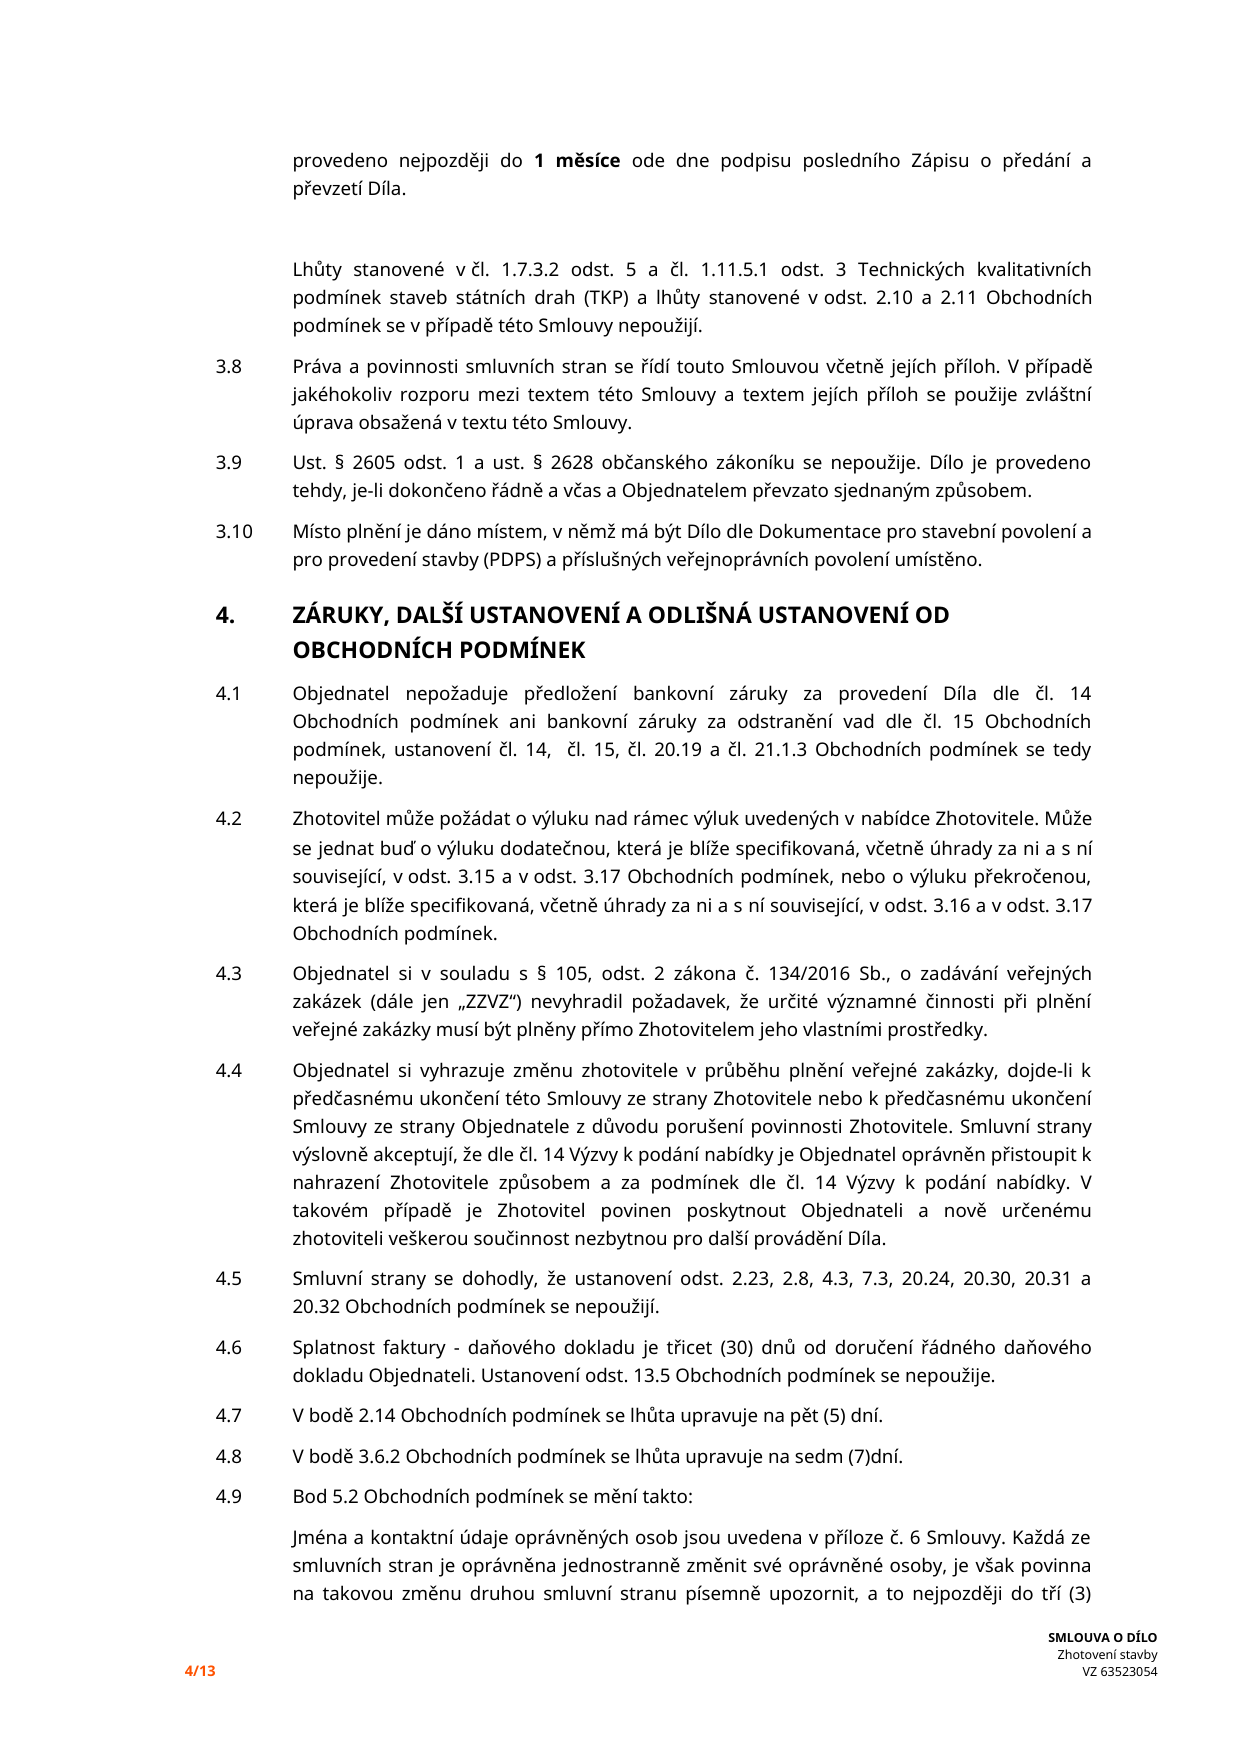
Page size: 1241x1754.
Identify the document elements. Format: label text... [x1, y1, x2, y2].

text Zhotovitel může požádat o výluku nad rámec výluk uvedených v nabídce Zhotovitele. Může se jednat buď o výluku dodatečnou, která je blíže specifikovaná, včetně úhrady za ni a s ní související, v odst. 3.15 a v odst. 3.17 Obchodních podmínek, nebo o výluku překročenou, která je blíže specifikovaná, včetně úhrady za ni a s ní související, v odst. 3.16 a v odst. 3.17 Obchodních podmínek. [216, 805, 1093, 945]
text Místo plnění je dáno místem, v němž má být Dílo dle Dokumentace pro stavební povolení a pro provedení stavby (PDPS) a příslušných veřejnoprávních povolení umístěno. [216, 518, 1093, 572]
text Objednatel si v souladu s § 105, odst. 2 zákona č. 134/2016 Sb., o zadávání veřejných zakázek (dále jen „ZZVZ“) nevyhradil požadavek, že určité významné činnosti při plnění veřejné zakázky musí být plněny přímo Zhotovitelem jeho vlastními prostředky. [216, 960, 1093, 1042]
text Objednatel nepožaduje předložení bankovní záruky za provedení Díla dle čl. 14 Obchodních podmínek ani bankovní záruky za odstranění vad dle čl. 15 Obchodních podmínek, ustanovení čl. 14, čl. 15, čl. 20.19 a čl. 21.1.3 Obchodních podmínek se tedy nepoužije. [216, 681, 1093, 790]
text ZÁRUKY, DALŠÍ USTANOVENÍ A ODLIŠNÁ USTANOVENÍ OD OBCHODNÍCH PODMÍNEK [216, 599, 1093, 665]
text Ust. § 2605 odst. 1 a ust. § 2628 občanského zákoníku se nepoužije. Dílo je provedeno tehdy, je-li dokončeno řádně a včas a Objednatelem převzato sjednaným způsobem. [216, 450, 1093, 503]
text Práva a povinnosti smluvních stran se řídí touto Smlouvou včetně jejích příloh. V případě jakéhokoliv rozporu mezi textem této Smlouvy a textem jejích příloh se použije zvláštní úprava obsažená v textu této Smlouvy. [216, 353, 1093, 435]
text V bodě 2.14 Obchodních podmínek se lhůta upravuje na pět (5) dní. [216, 1403, 1093, 1428]
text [292, 147, 1093, 201]
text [292, 1524, 1093, 1606]
text Bod 5.2 Obchodních podmínek se mění takto: [216, 1484, 1093, 1509]
text Smluvní strany se dohodly, že ustanovení odst. 2.23, 2.8, 4.3, 7.3, 20.24, 20.30, 20.31 a 20.32 Obchodních podmínek se nepoužijí. [216, 1266, 1093, 1319]
text Lhůty stanovené v čl. 1.7.3.2 odst. 5 a čl. 1.11.5.1 odst. 3 Technických kvalitativních podmínek staveb státních drah (TKP) a lhůty stanovené v odst. 2.10 a 2.11 Obchodních podmínek se v případě této Smlouvy nepoužijí. [292, 257, 1093, 338]
text Splatnost faktury - daňového dokladu je třicet (30) dnů od doručení řádného daňového dokladu Objednateli. Ustanovení odst. 13.5 Obchodních podmínek se nepoužije. [216, 1334, 1093, 1388]
text Objednatel si vyhrazuje změnu zhotovitele v průběhu plnění veřejné zakázky, dojde-li k předčasnému ukončení této Smlouvy ze strany Zhotovitele nebo k předčasnému ukončení Smlouvy ze strany Objednatele z důvodu porušení povinnosti Zhotovitele. Smluvní strany výslovně akceptují, že dle čl. 14 Výzvy k podání nabídky je Objednatel oprávněn přistoupit k nahrazení Zhotovitele způsobem a za podmínek dle čl. 14 Výzvy k podání nabídky. V takovém případě je Zhotovitel povinen poskytnout Objednateli a nově určenému zhotoviteli veškerou součinnost nezbytnou pro další provádění Díla. [216, 1057, 1093, 1251]
text V bodě 3.6.2 Obchodních podmínek se lhůta upravuje na sedm (7)dní. [216, 1443, 1093, 1469]
